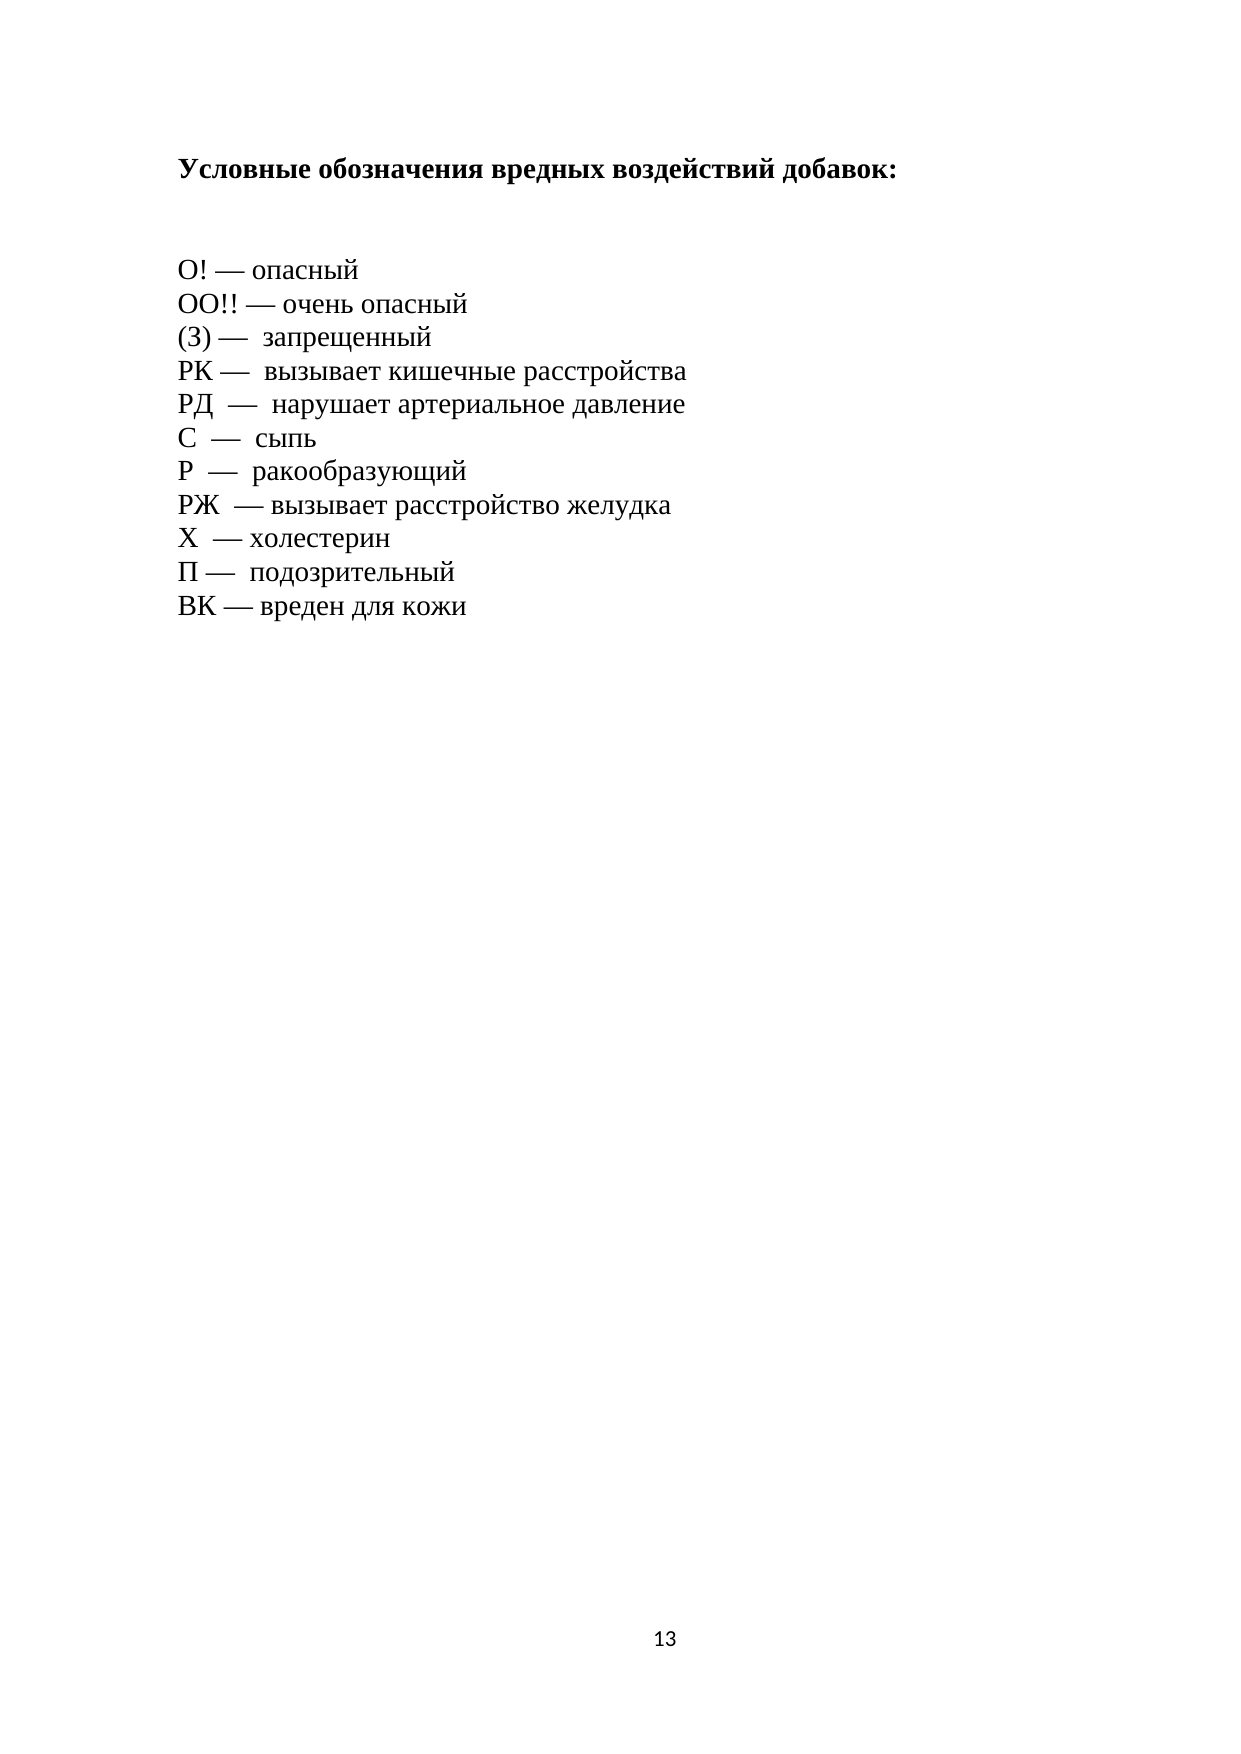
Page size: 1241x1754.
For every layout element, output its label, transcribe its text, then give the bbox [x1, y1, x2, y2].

text О! — опасный ОО!! — очень опасный (З) — запрещенный РК — вызывает кишечные расстройства РД — нарушает артериальное давление С — сыпь Р — ракообразующий РЖ — вызывает расстройство желудка Х — холестерин П — подозрительный ВК — вреден для кожи [177, 252, 1152, 621]
text Условные обозначения вредных воздействий добавок: [177, 152, 1152, 185]
